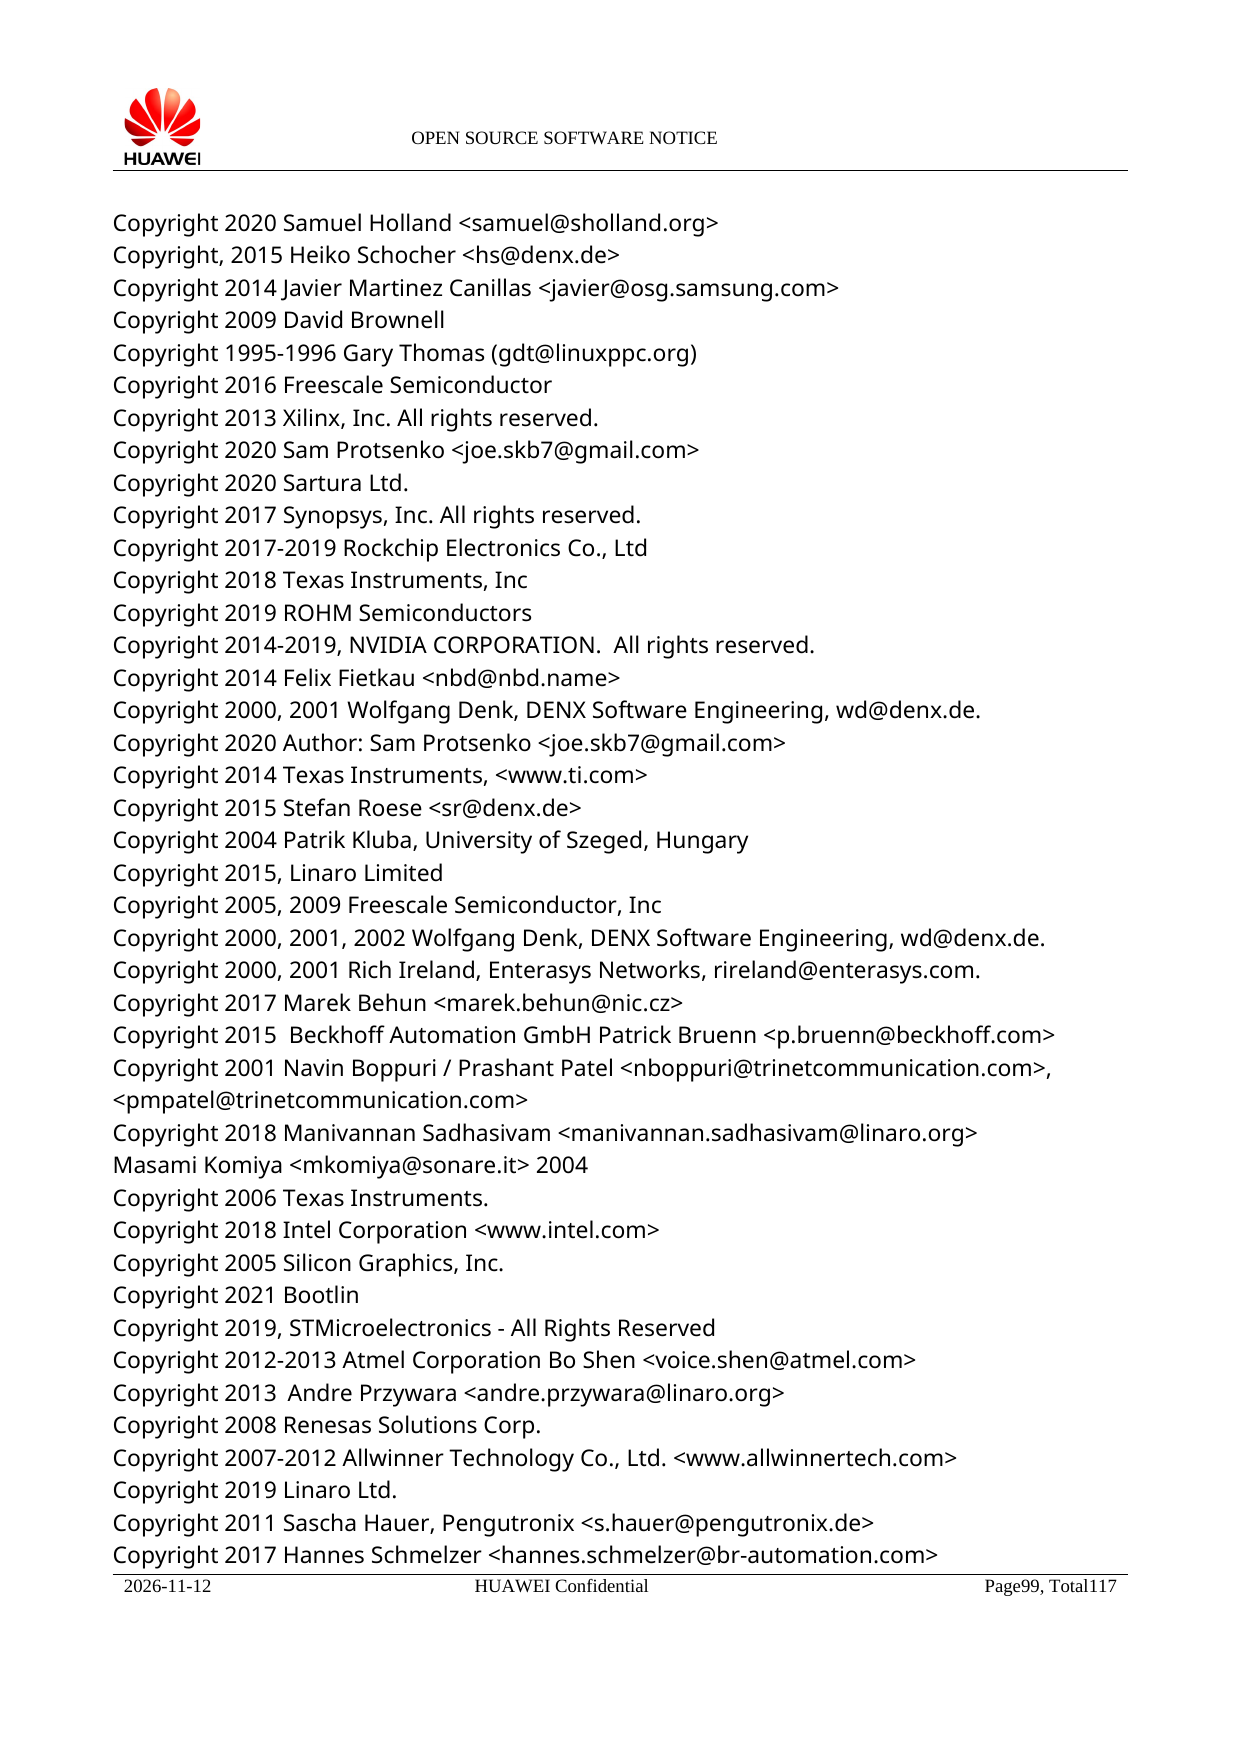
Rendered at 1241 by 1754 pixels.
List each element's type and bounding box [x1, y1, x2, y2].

picture [124, 88, 201, 165]
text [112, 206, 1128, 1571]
